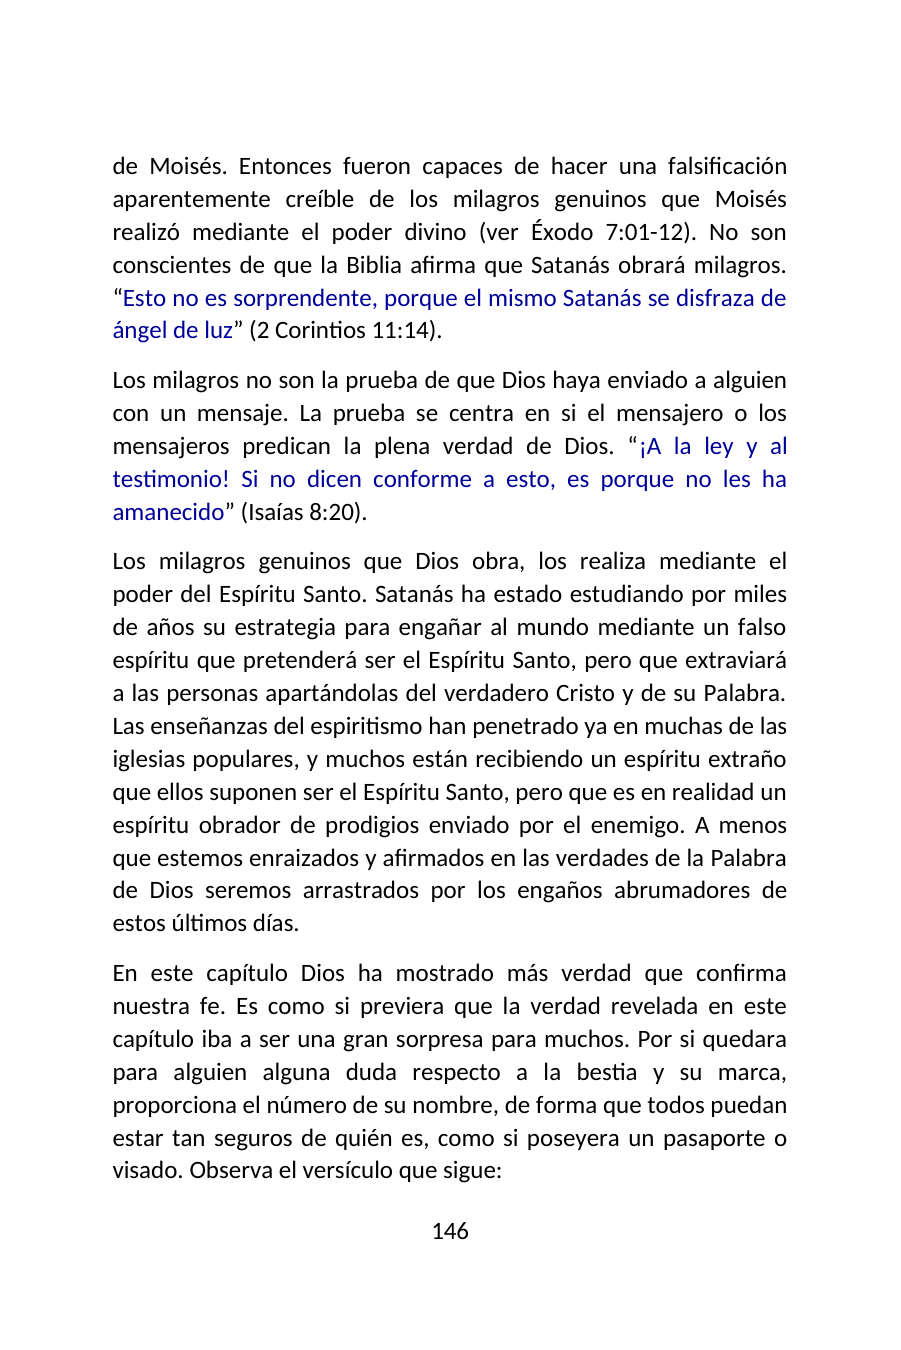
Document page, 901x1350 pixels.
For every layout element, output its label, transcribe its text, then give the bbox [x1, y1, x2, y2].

text Los milagros no son la prueba de que Dios haya enviado a alguien con un mensaje. La prueba se centra en si el mensajero o los mensajeros predican la plena verdad de Dios. “¡A la ley y al testimonio! Si no dicen conforme a esto, es porque no les ha amanecido” (Isaías 8:20). [112, 364, 788, 526]
text Los milagros genuinos que Dios obra, los realiza mediante el poder del Espíritu Santo. Satanás ha estado estudiando por miles de años su estrategia para engañar al mundo mediante un falso espíritu que pretenderá ser el Espíritu Santo, pero que extraviará a las personas apartándolas del verdadero Cristo y de su Palabra. Las enseñanzas del espiritismo han penetrado ya en muchas de las iglesias populares, y muchos están recibiendo un espíritu extraño que ellos suponen ser el Espíritu Santo, pero que es en realidad un espíritu obrador de prodigios enviado por el enemigo. A menos que estemos enraizados y afirmados en las verdades de la Palabra de Dios seremos arrastrados por los engaños abrumadores de estos últimos días. [112, 545, 788, 938]
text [112, 150, 788, 345]
text En este capítulo Dios ha mostrado más verdad que confirma nuestra fe. Es como si previera que la verdad revelada en este capítulo iba a ser una gran sorpresa para muchos. Por si quedara para alguien alguna duda respecto a la bestia y su marca, proporciona el número de su nombre, de forma que todos puedan estar tan seguros de quién es, como si poseyera un pasaporte o visado. Observa el versículo que sigue: [112, 957, 788, 1185]
